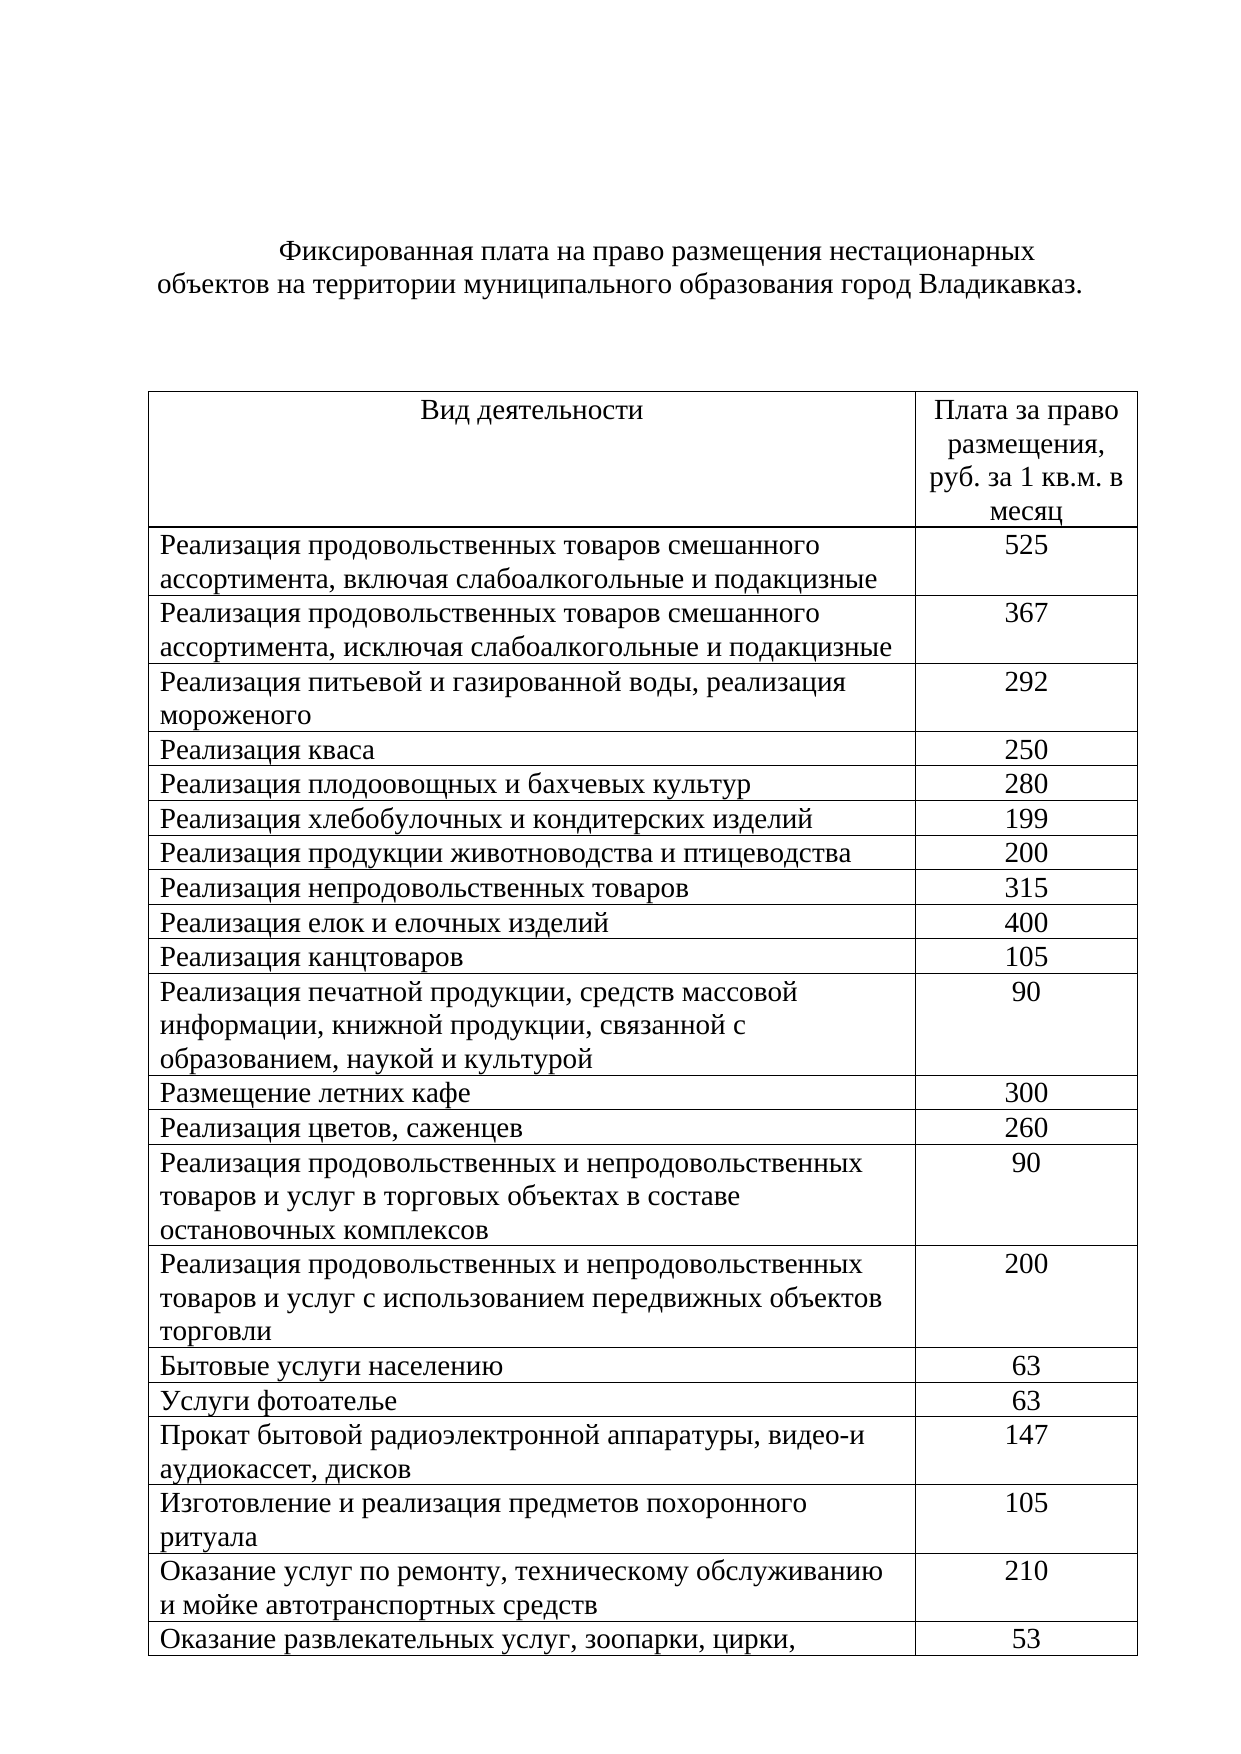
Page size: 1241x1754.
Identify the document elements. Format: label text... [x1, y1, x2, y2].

table_cell Реализация плодоовощных и бахчевых культур [149, 766, 915, 800]
table_cell 63 [916, 1348, 1137, 1382]
table_cell 260 [916, 1110, 1137, 1144]
table_cell 280 [916, 766, 1137, 800]
table_cell Реализация продовольственных товаров смешанного ассортимента, исключая слабоалкогольные и подакцизные [149, 596, 915, 663]
table_cell Оказание услуг по ремонту, техническому обслуживанию и мойке автотранспортных средств [149, 1554, 915, 1621]
table_cell 53 [916, 1622, 1137, 1655]
table_cell Реализация продовольственных товаров смешанного ассортимента, включая слабоалкогольные и подакцизные [149, 528, 915, 594]
table_cell 315 [916, 870, 1137, 904]
table_header Вид деятельности [149, 392, 915, 526]
table_cell Изготовление и реализация предметов похоронного ритуала [149, 1485, 915, 1552]
table_cell 63 [916, 1383, 1137, 1416]
table_header Плата за право размещения, руб. за 1 кв.м. в месяц [916, 392, 1137, 526]
table_cell Реализация елок и елочных изделий [149, 905, 915, 938]
table_cell Реализация продовольственных и непродовольственных товаров и услуг с использованием передвижных объектов торговли [149, 1246, 915, 1347]
table_cell Размещение летних кафе [149, 1076, 915, 1109]
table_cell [149, 1622, 915, 1655]
table_cell 90 [916, 974, 1137, 1074]
table_cell Реализация продукции животноводства и птицеводства [149, 836, 915, 869]
table_cell 200 [916, 1246, 1137, 1347]
table_cell Прокат бытовой радиоэлектронной аппаратуры, видео-и аудиокассет, дисков [149, 1417, 915, 1484]
table_cell Реализация продовольственных и непродовольственных товаров и услуг в торговых объектах в составе остановочных комплексов [149, 1145, 915, 1245]
table_cell 367 [916, 596, 1137, 663]
table_cell Реализация кваса [149, 732, 915, 765]
table_cell Реализация печатной продукции, средств массовой информации, книжной продукции, связанной с образованием, наукой и культурой [149, 974, 915, 1074]
table_cell 199 [916, 801, 1137, 834]
table_cell Услуги фотоателье [149, 1383, 915, 1416]
table_cell 525 [916, 528, 1137, 594]
table_cell 250 [916, 732, 1137, 765]
table_cell 105 [916, 1485, 1137, 1552]
table_cell 210 [916, 1554, 1137, 1621]
table_cell 90 [916, 1145, 1137, 1245]
table_cell Реализация канцтоваров [149, 939, 915, 973]
table_cell Реализация цветов, саженцев [149, 1110, 915, 1144]
table_cell 292 [916, 664, 1137, 731]
table_cell Реализация непродовольственных товаров [149, 870, 915, 904]
table_cell 300 [916, 1076, 1137, 1109]
table_cell 105 [916, 939, 1137, 973]
table_cell Реализация хлебобулочных и кондитерских изделий [149, 801, 915, 834]
table_cell 147 [916, 1417, 1137, 1484]
text Фиксированная плата на право размещения нестационарных объектов на территории муниципального образования город Владикавказ. [148, 233, 1092, 300]
table_cell 200 [916, 836, 1137, 869]
table_cell Бытовые услуги населению [149, 1348, 915, 1382]
table_cell 400 [916, 905, 1137, 938]
table_cell Реализация питьевой и газированной воды, реализация мороженого [149, 664, 915, 731]
